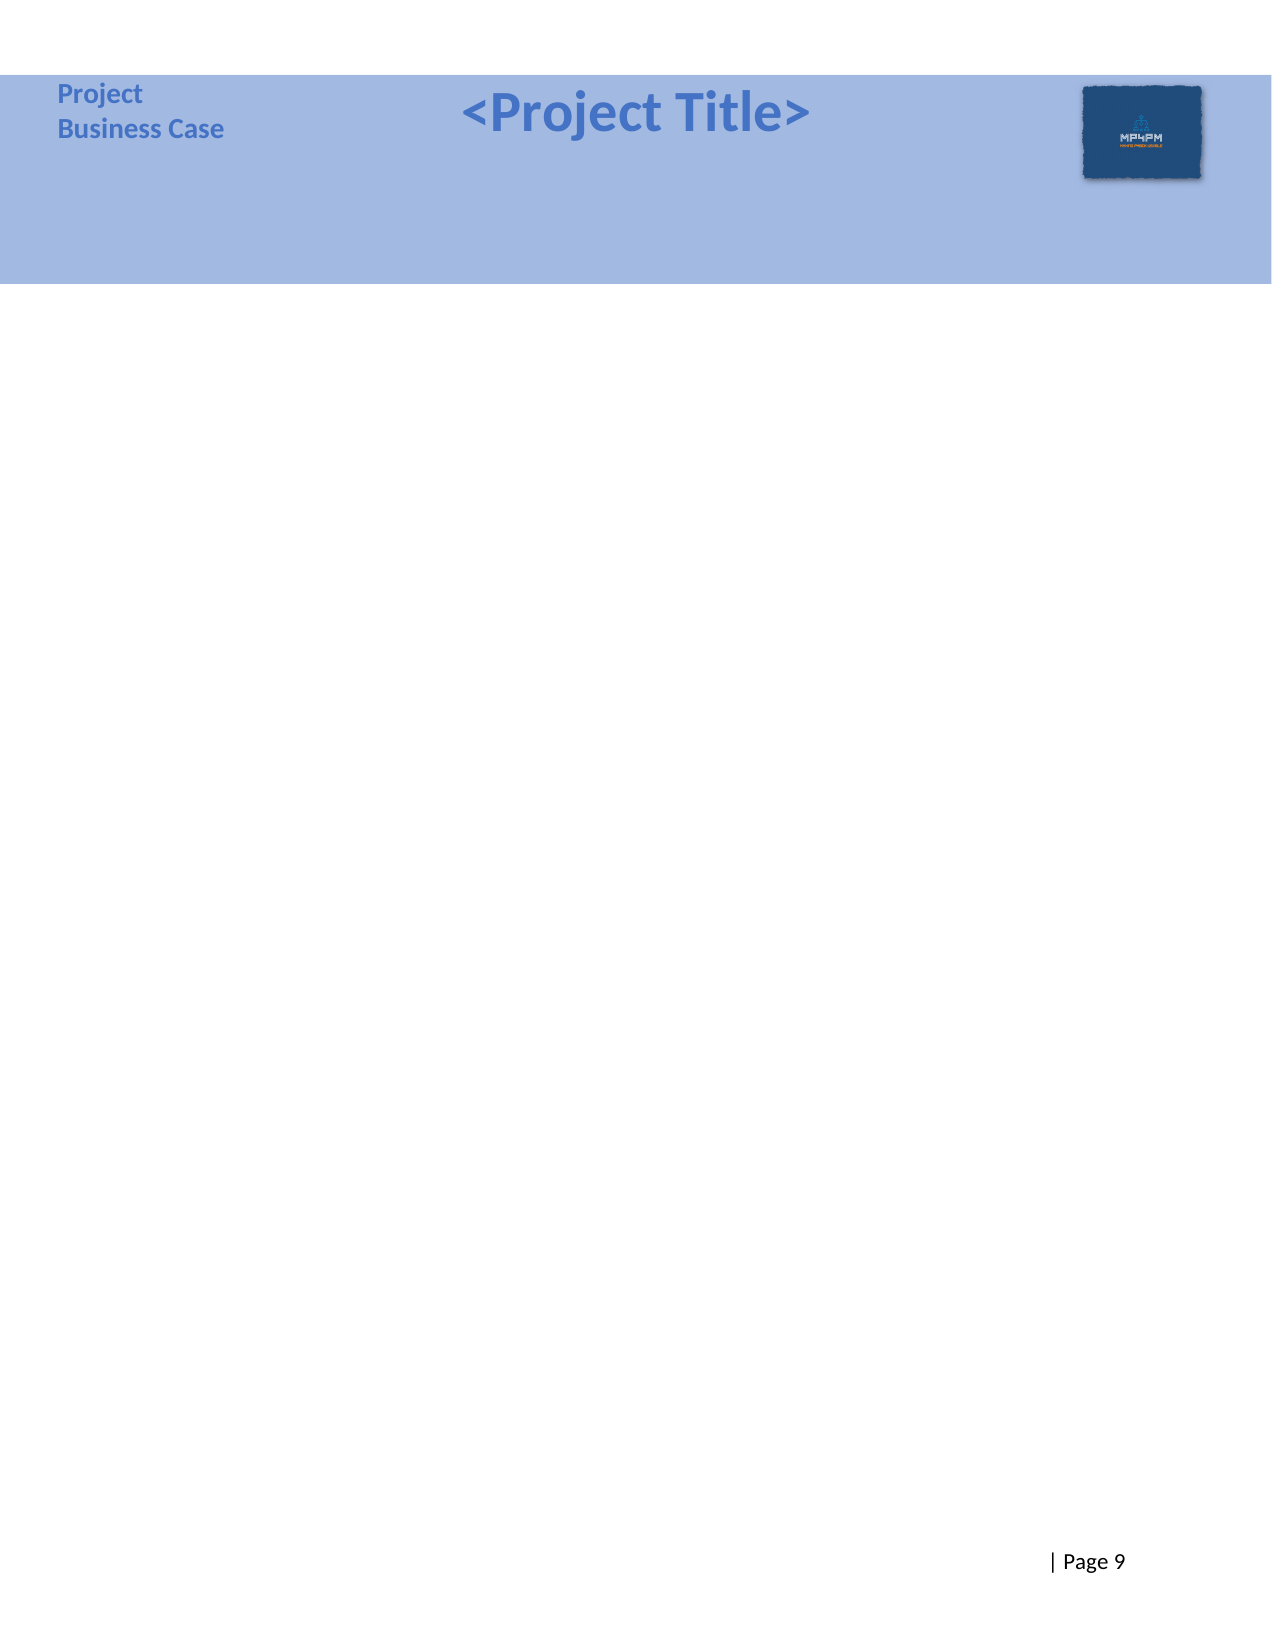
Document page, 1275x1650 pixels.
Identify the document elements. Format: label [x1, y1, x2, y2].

picture [1071, 75, 1213, 190]
